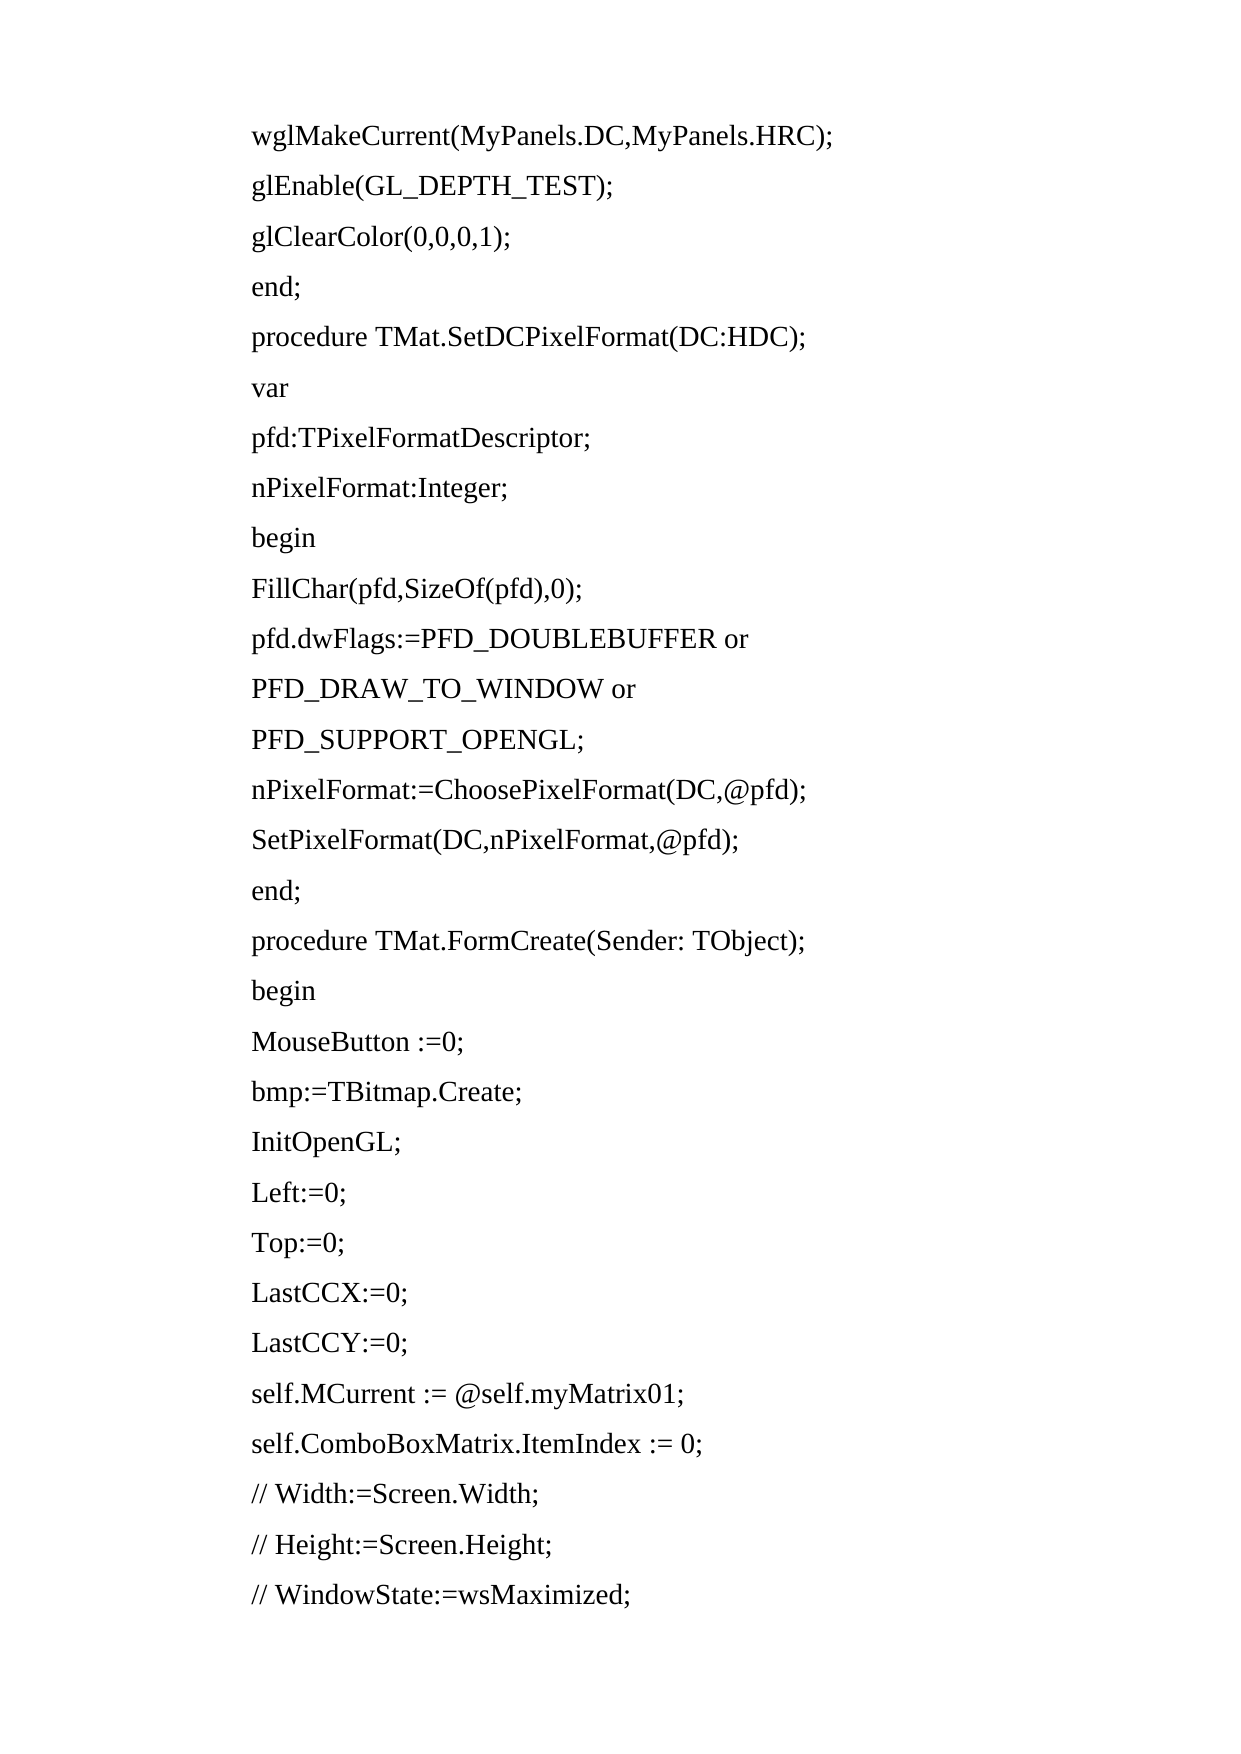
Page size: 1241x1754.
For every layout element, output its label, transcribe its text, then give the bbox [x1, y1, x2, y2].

text wglMakeCurrent(MyPanels.DC,MyPanels.HRC); [177, 118, 1152, 152]
text // WindowState:=wsMaximized; [177, 1577, 1152, 1611]
text PFD_DRAW_TO_WINDOW or [177, 672, 1152, 705]
text var [177, 370, 1152, 403]
text begin [177, 973, 1152, 1007]
text // Height:=Screen.Height; [177, 1527, 1152, 1560]
text LastCCX:=0; [177, 1275, 1152, 1309]
text Top:=0; [177, 1225, 1152, 1258]
text begin [177, 521, 1152, 554]
text end; [177, 269, 1152, 303]
text nPixelFormat:=ChoosePixelFormat(DC,@pfd); [177, 772, 1152, 806]
text InitOpenGL; [177, 1124, 1152, 1158]
text pfd.dwFlags:=PFD_DOUBLEBUFFER or [177, 621, 1152, 655]
text PFD_SUPPORT_OPENGL; [177, 722, 1152, 755]
text LastCCY:=0; [177, 1326, 1152, 1359]
text Left:=0; [177, 1175, 1152, 1208]
text SetPixelFormat(DC,nPixelFormat,@pfd); [177, 822, 1152, 856]
text bmp:=TBitmap.Create; [177, 1074, 1152, 1108]
text // Width:=Screen.Width; [177, 1477, 1152, 1510]
text procedure TMat.FormCreate(Sender: TObject); [177, 923, 1152, 957]
text nPixelFormat:Integer; [177, 470, 1152, 504]
text self.MCurrent := @self.myMatrix01; [177, 1376, 1152, 1409]
text glClearColor(0,0,0,1); [177, 219, 1152, 252]
text FillChar(pfd,SizeOf(pfd),0); [177, 571, 1152, 604]
text procedure TMat.SetDCPixelFormat(DC:HDC); [177, 319, 1152, 353]
text end; [177, 873, 1152, 906]
text glEnable(GL_DEPTH_TEST); [177, 168, 1152, 202]
text pfd:TPixelFormatDescriptor; [177, 420, 1152, 453]
text self.ComboBoxMatrix.ItemIndex := 0; [177, 1426, 1152, 1460]
text MouseButton :=0; [177, 1024, 1152, 1057]
